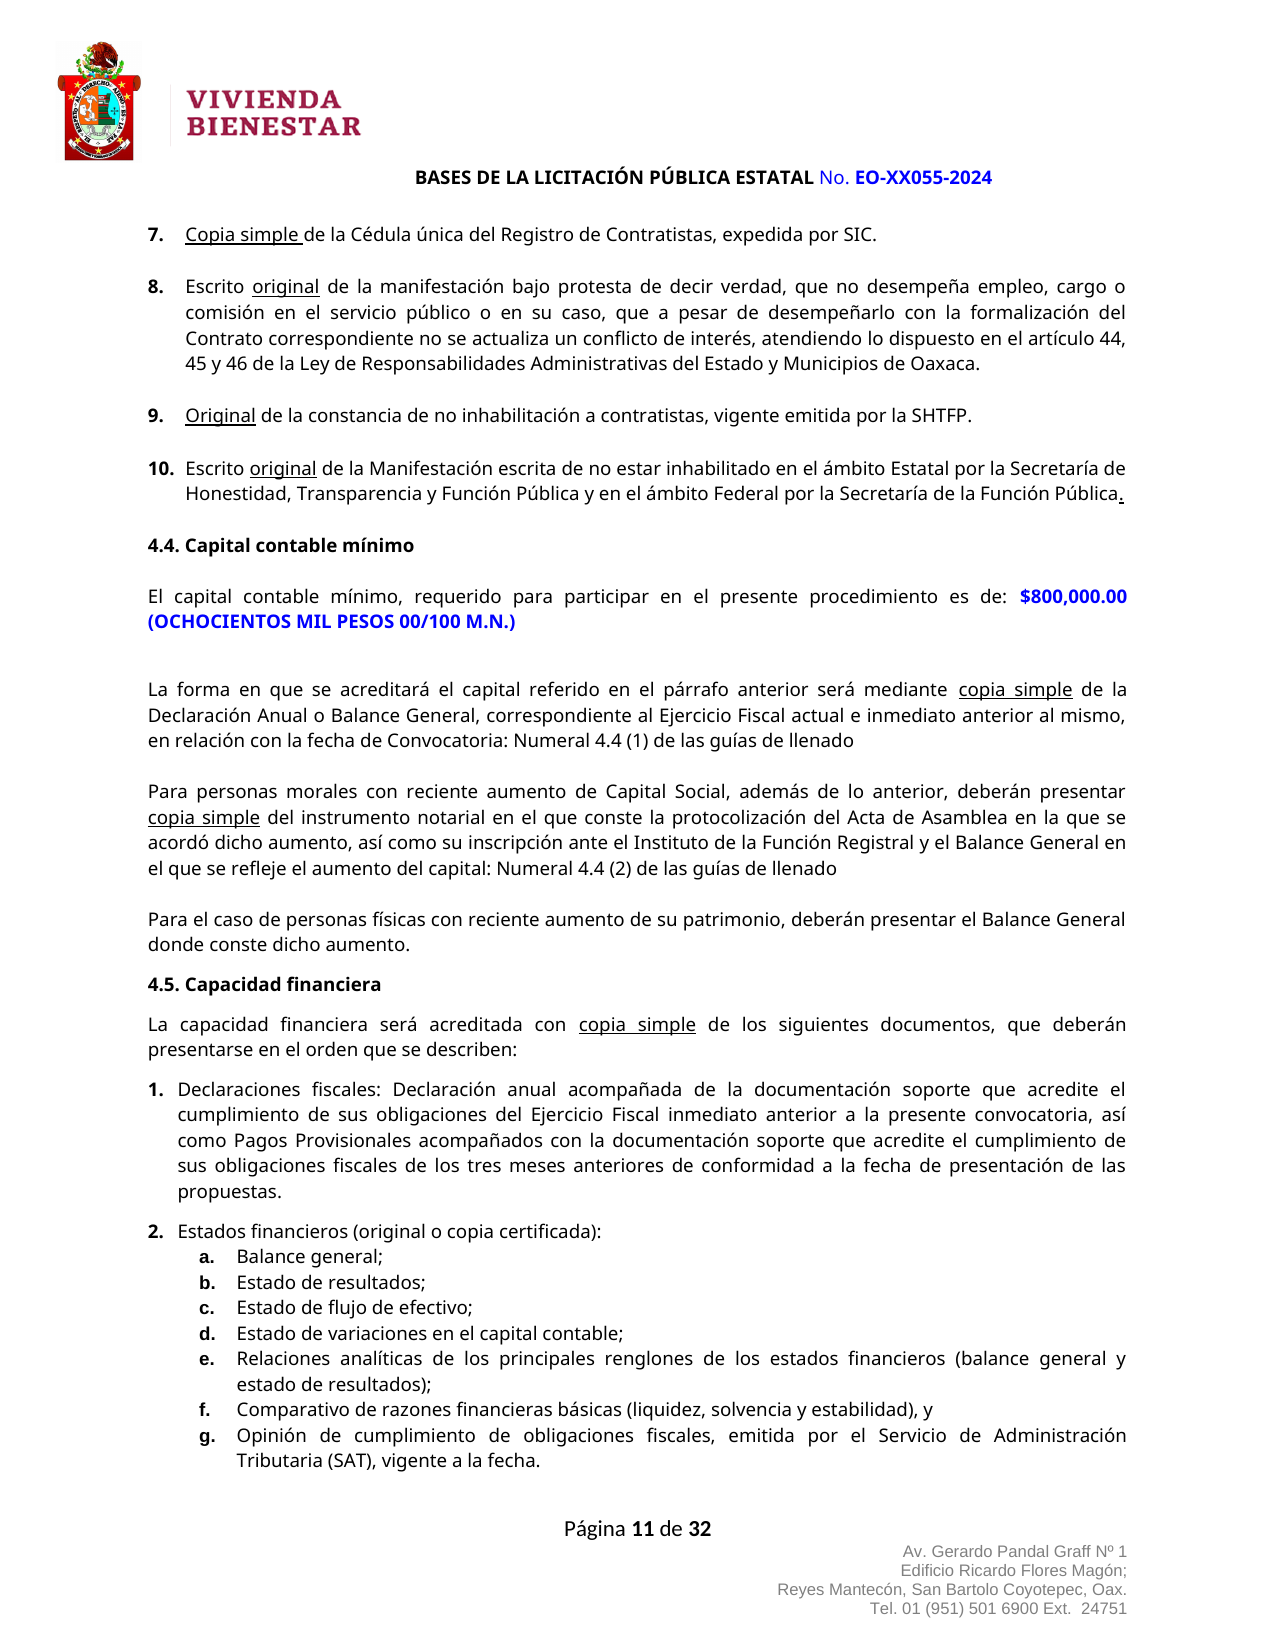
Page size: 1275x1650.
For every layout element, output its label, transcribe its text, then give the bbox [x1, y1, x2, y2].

list Relaciones analíticas de los principales renglones de los estados financieros (balance general y estado de resultados); [199, 1346, 1127, 1397]
list Copia simple de la Cédula única del Registro de Contratistas, expedida por SIC. [148, 221, 1127, 247]
list Escrito original de la Manifestación escrita de no estar inhabilitado en el ámbito Estatal por la Secretaría de Honestidad, Transparencia y Función Pública y en el ámbito Federal por la Secretaría de la Función Pública. [148, 455, 1127, 506]
list Opinión de cumplimiento de obligaciones fiscales, emitida por el Servicio de Administración Tributaria (SAT), vigente a la fecha. [199, 1422, 1127, 1473]
list Original de la constancia de no inhabilitación a contratistas, vigente emitida por la SHTFP. [148, 403, 1127, 428]
list Estado de flujo de efectivo; [199, 1294, 1127, 1320]
list Declaraciones fiscales: Declaración anual acompañada de la documentación soporte que acredite el cumplimiento de sus obligaciones del Ejercicio Fiscal inmediato anterior a la presente convocatoria, así como Pagos Provisionales acompañados con la documentación soporte que acredite el cumplimiento de sus obligaciones fiscales de los tres meses anteriores de conformidad a la fecha de presentación de las propuestas. [148, 1076, 1127, 1204]
list Balance general; [199, 1243, 1127, 1269]
picture [55, 41, 143, 163]
text Para personas morales con reciente aumento de Capital Social, además de lo anterior, deberán presentar copia simple del instrumento notarial en el que conste la protocolización del Acta de Asamblea en la que se acordó dicho aumento, así como su inscripción ante el Instituto de la Función Registral y el Balance General en el que se refleje el aumento del capital: Numeral 4.4 (2) de las guías de llenado [148, 778, 1127, 881]
text La capacidad financiera será acreditada con copia simple de los siguientes documentos, que deberán presentarse en el orden que se describen: [148, 1011, 1127, 1062]
list Comparativo de razones financieras básicas (liquidez, solvencia y estabilidad), y [199, 1397, 1127, 1422]
text 4.5. Capacidad financiera [148, 971, 1127, 997]
text 4.4. Capital contable mínimo [148, 532, 1127, 558]
text El capital contable mínimo, requerido para participar en el presente procedimiento es de: $800,000.00 (OCHOCIENTOS MIL PESOS 00/100 M.N.) [148, 583, 1127, 634]
picture [170, 69, 375, 162]
list Estado de resultados; [199, 1269, 1127, 1294]
text Para el caso de personas físicas con reciente aumento de su patrimonio, deberán presentar el Balance General donde conste dicho aumento. [148, 906, 1127, 957]
text La forma en que se acreditará el capital referido en el párrafo anterior será mediante copia simple de la Declaración Anual o Balance General, correspondiente al Ejercicio Fiscal actual e inmediato anterior al mismo, en relación con la fecha de Convocatoria: Numeral 4.4 (1) de las guías de llenado [148, 676, 1127, 753]
list Estados financieros (original o copia certificada): [148, 1218, 1127, 1243]
list Escrito original de la manifestación bajo protesta de decir verdad, que no desempeña empleo, cargo o comisión en el servicio público o en su caso, que a pesar de desempeñarlo con la formalización del Contrato correspondiente no se actualiza un conflicto de interés, atendiendo lo dispuesto en el artículo 44, 45 y 46 de la Ley de Responsabilidades Administrativas del Estado y Municipios de Oaxaca. [148, 274, 1127, 376]
list Estado de variaciones en el capital contable; [199, 1320, 1127, 1346]
